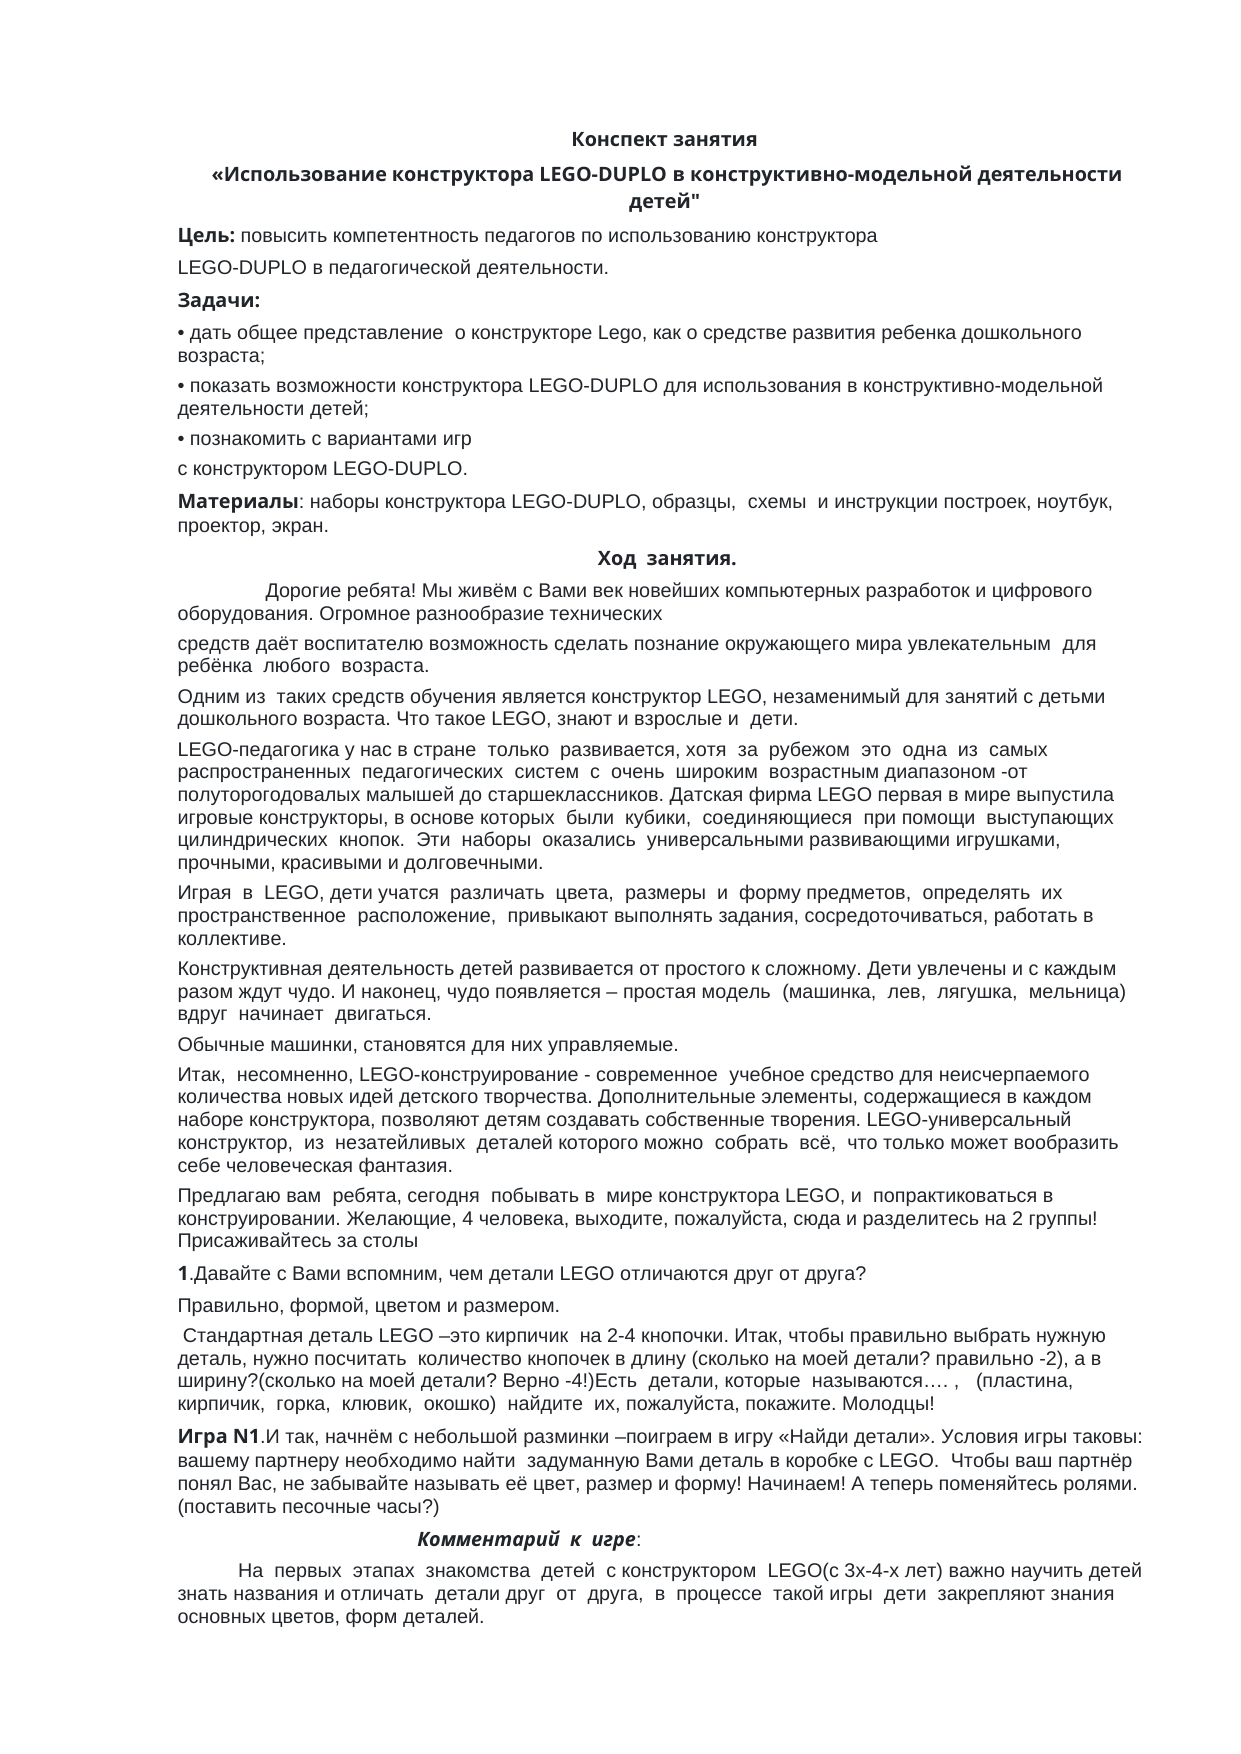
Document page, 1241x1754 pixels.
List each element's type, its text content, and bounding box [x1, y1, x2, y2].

text Одним из таких средств обучения является конструктор LEGO, незаменимый для занятий с детьми дошкольного возраста. Что такое LEGO, знают и взрослые и дети. [177, 684, 1152, 730]
text 1.Давайте с Вами вспомним, чем детали LEGO отличаются друг от друга? [177, 1259, 1152, 1286]
text Дорогие ребята! Мы живём с Вами век новейших компьютерных разработок и цифрового оборудования. Огромное разнообразие технических [177, 579, 1152, 624]
text Предлагаю вам ребята, сегодня побывать в мире конструктора LEGO, и попрактиковаться в конструировании. Желающие, 4 человека, выходите, пожалуйста, сюда и разделитесь на 2 группы! Присаживайтесь за столы [177, 1184, 1152, 1252]
text Играя в LEGO, дети учатся различать цвета, размеры и форму предметов, определять их пространственное расположение, привыкают выполнять задания, сосредоточиваться, работать в коллективе. [177, 881, 1152, 949]
text средств даёт воспитателю возможность сделать познание окружающего мира увлекательным для ребёнка любого возраста. [177, 632, 1152, 677]
text • познакомить с вариантами игр [177, 427, 1152, 449]
text • показать возможности конструктора LEGO-DUPLO для использования в конструктивно-модельной деятельности детей; [177, 374, 1152, 419]
text Итак, несомненно, LEGO-конструирование - современное учебное средство для неисчерпаемого количества новых идей детского творчества. Дополнительные элементы, содержащиеся в каждом наборе конструктора, позволяют детям создавать собственные творения. LEGO-универсальный конструктор, из незатейливых деталей которого можно собрать всё, что только может вообразить себе человеческая фантазия. [177, 1063, 1152, 1176]
text Комментарий к игре: [177, 1525, 1152, 1552]
text Материалы: наборы конструктора LEGO-DUPLO, образцы, схемы и инструкции построек, ноутбук, проектор, экран. [177, 487, 1152, 537]
text LEGO-педагогика у нас в стране только развивается, хотя за рубежом это одна из самых распространенных педагогических систем с очень широким возрастным диапазоном -от полуторогодовалых малышей до старшеклассников. Датская фирма LEGO первая в мире выпустила игровые конструкторы, в основе которых были кубики, соединяющиеся при помощи выступающих цилиндрических кнопок. Эти наборы оказались универсальными развивающими игрушками, прочными, красивыми и долговечными. [177, 737, 1152, 874]
text LEGO-DUPLO в педагогической деятельности. [177, 256, 1152, 279]
text На первых этапах знакомства детей с конструктором LEGO(с 3х-4-х лет) важно научить детей знать названия и отличать детали друг от друга, в процессе такой игры дети закрепляют знания основных цветов, форм деталей. [177, 1559, 1152, 1627]
text • дать общее представление о конструкторе Lego, как о средстве развития ребенка дошкольного возраста; [177, 321, 1152, 366]
text «Использование конструктора LEGO-DUPLO в конструктивно-модельной деятельности детей" [177, 160, 1152, 214]
text Ход занятия. [177, 544, 1152, 571]
text Игра N1.И так, начнём с небольшой разминки –поиграем в игру «Найди детали». Условия игры таковы: вашему партнеру необходимо найти задуманную Вами деталь в коробке с LEGO. Чтобы ваш партнёр понял Вас, не забывайте называть её цвет, размер и форму! Начинаем! А теперь поменяйтесь ролями. (поставить песочные часы?) [177, 1422, 1152, 1517]
text Цель: повысить компетентность педагогов по использованию конструктора [177, 222, 1152, 248]
text Задачи: [177, 286, 1152, 313]
text Правильно, формой, цветом и размером. [177, 1294, 1152, 1316]
text с конструктором LEGO-DUPLO. [177, 457, 1152, 479]
text Конструктивная деятельность детей развивается от простого к сложному. Дети увлечены и с каждым разом ждут чудо. И наконец, чудо появляется – простая модель (машинка, лев, лягушка, мельница) вдруг начинает двигаться. [177, 957, 1152, 1025]
text Обычные машинки, становятся для них управляемые. [177, 1032, 1152, 1055]
text Конспект занятия [177, 126, 1152, 153]
text Стандартная деталь LEGO –это кирпичик на 2-4 кнопочки. Итак, чтобы правильно выбрать нужную деталь, нужно посчитать количество кнопочек в длину (сколько на моей детали? правильно -2), а в ширину?(сколько на моей детали? Верно -4!)Есть детали, которые называются…. , (пластина, кирпичик, горка, клювик, окошко) найдите их, пожалуйста, покажите. Молодцы! [177, 1324, 1152, 1415]
